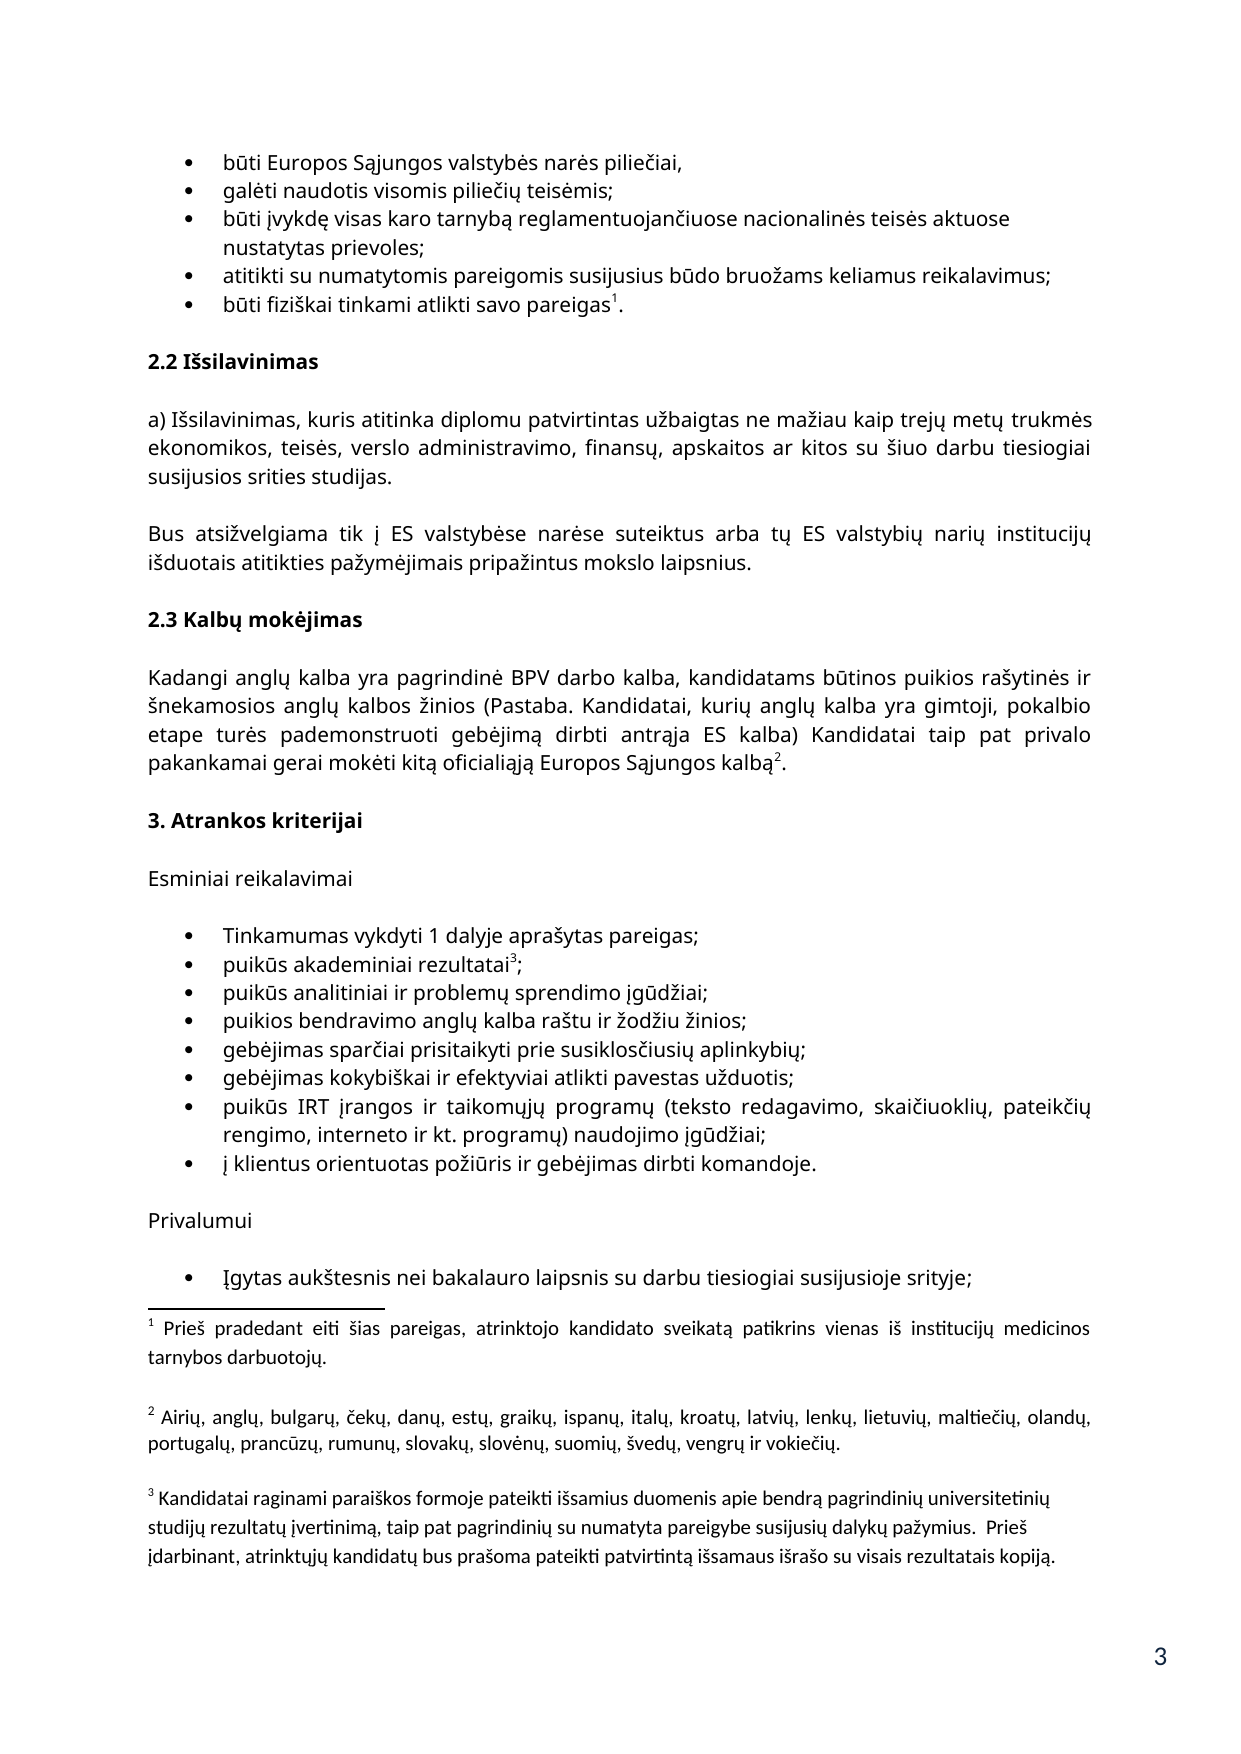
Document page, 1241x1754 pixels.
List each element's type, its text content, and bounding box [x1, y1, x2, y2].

text Privalumui [148, 1206, 1093, 1235]
subtitle Atrankos kriterijai [148, 806, 1093, 834]
subtitle Išsilavinimas [148, 347, 1093, 376]
list puikūs IRT įrangos ir taikomųjų programų (teksto redagavimo, skaičiuoklių, pateikčių rengimo, interneto ir kt. programų) naudojimo įgūdžiai; [185, 1092, 1093, 1149]
list puikūs analitiniai ir problemų sprendimo įgūdžiai; [185, 978, 1093, 1007]
text Esminiai reikalavimai [148, 864, 1093, 892]
list gebėjimas sparčiai prisitaikyti prie susiklosčiusių aplinkybių; [185, 1035, 1093, 1063]
list puikios bendravimo anglų kalba raštu ir žodžiu žinios; [185, 1007, 1093, 1035]
list puikūs akademiniai rezultatai; [185, 950, 1093, 978]
subtitle Kalbų mokėjimas [148, 606, 1093, 634]
list būti fiziškai tinkami atlikti savo pareigas. [185, 290, 1093, 318]
list į klientus orientuotas požiūris ir gebėjimas dirbti komandoje. [185, 1149, 1093, 1177]
list būti įvykdę visas karo tarnybą reglamentuojančiuose nacionalinės teisės aktuose nustatytas prievoles; [185, 204, 1093, 261]
list būti Europos Sąjungos valstybės narės piliečiai, [185, 148, 1093, 176]
list gebėjimas kokybiškai ir efektyviai atlikti pavestas užduotis; [185, 1063, 1093, 1092]
text Kadangi anglų kalba yra pagrindinė BPV darbo kalba, kandidatams būtinos puikios rašytinės ir šnekamosios anglų kalbos žinios (Pastaba. Kandidatai, kurių anglų kalba yra gimtoji, pokalbio etape turės pademonstruoti gebėjimą dirbti antrąja ES kalba) Kandidatai taip pat privalo pakankamai gerai mokėti kitą oficialiąją Europos Sąjungos kalbą. [148, 663, 1093, 777]
list atitikti su numatytomis pareigomis susijusius būdo bruožams keliamus reikalavimus; [185, 261, 1093, 290]
list galėti naudotis visomis piliečių teisėmis; [185, 176, 1093, 204]
list Išsilavinimas, kuris atitinka diplomu patvirtintas užbaigtas ne mažiau kaip trejų metų trukmės ekonomikos, teisės, verslo administravimo, finansų, apskaitos ar kitos su šiuo darbu tiesiogiai susijusios srities studijas. [148, 405, 1093, 490]
text Bus atsižvelgiama tik į ES valstybėse narėse suteiktus arba tų ES valstybių narių institucijų išduotais atitikties pažymėjimais pripažintus mokslo laipsnius. [148, 519, 1093, 576]
list Tinkamumas vykdyti 1 dalyje aprašytas pareigas; [185, 921, 1093, 950]
list Įgytas aukštesnis nei bakalauro laipsnis su darbu tiesiogiai susijusioje srityje; [185, 1263, 1093, 1292]
